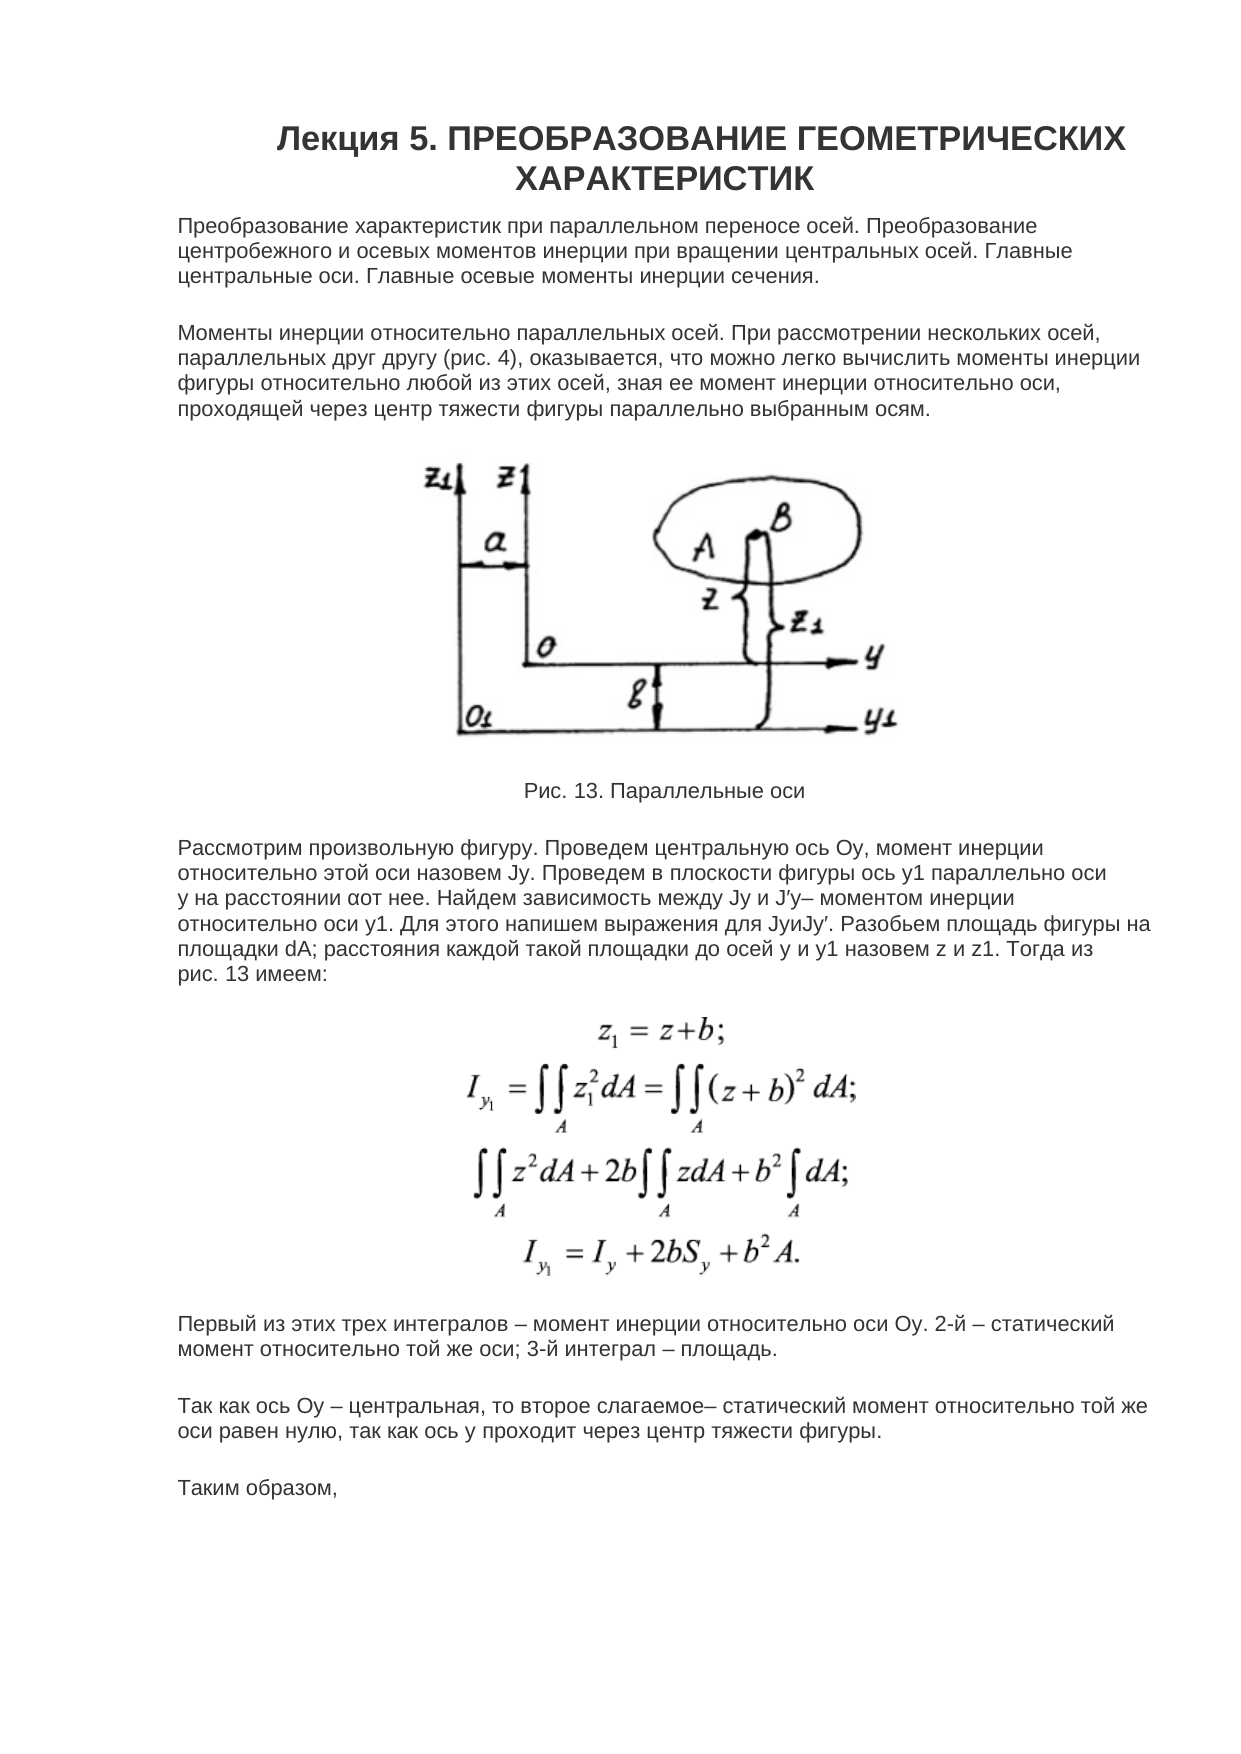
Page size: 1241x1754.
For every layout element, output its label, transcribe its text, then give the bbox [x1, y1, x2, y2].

subtitle Лекция 5. ПРЕОБРАЗОВАНИЕ ГЕОМЕТРИЧЕСКИХ ХАРАКТЕРИСТИК [177, 118, 1152, 197]
text Первый из этих трех интегралов – момент инерции относительно оси Оу. 2-й – статический момент относительно той же оси; 3-й интеграл – площадь. [177, 1311, 1152, 1362]
text Моменты инерции относительно параллельных осей. При рассмотрении нескольких осей, параллельных друг другу (рис. 4), оказывается, что можно легко вычислить моменты инерции фигуры относительно любой из этих осей, зная ее момент инерции относительно оси, проходящей через центр тяжести фигуры параллельно выбранным осям. [177, 320, 1152, 421]
text Преобразование характеристик при параллельном переносе осей. Преобразование центробежного и осевых моментов инерции при вращении центральных осей. Главные центральные оси. Главные осевые моменты инерции сечения. [177, 213, 1152, 288]
picture [416, 451, 907, 743]
text Рис. 13. Параллельные оси [177, 778, 1152, 804]
text Таким образом, [177, 1474, 1152, 1500]
picture [466, 1017, 856, 1276]
text Рассмотрим произвольную фигуру. Проведем центральную ось Оу, момент инерции относительно этой оси назовем Jy. Проведем в плоскости фигуры ось y1 параллельно оси у на расстоянии αот нее. Найдем зависимость между Jy и J′y– моментом инерции относительно оси y1. Для этого напишем выражения для JyиJy′. Разобьем площадь фигуры на площадки dA; расстояния каждой такой площадки до осей у и y1 назовем z и z1. Тогда из рис. 13 имеем: [177, 835, 1152, 986]
text Так как ось Оу – центральная, то второе слагаемое– статический момент относительно той же оси равен нулю, так как ось у проходит через центр тяжести фигуры. [177, 1393, 1152, 1443]
